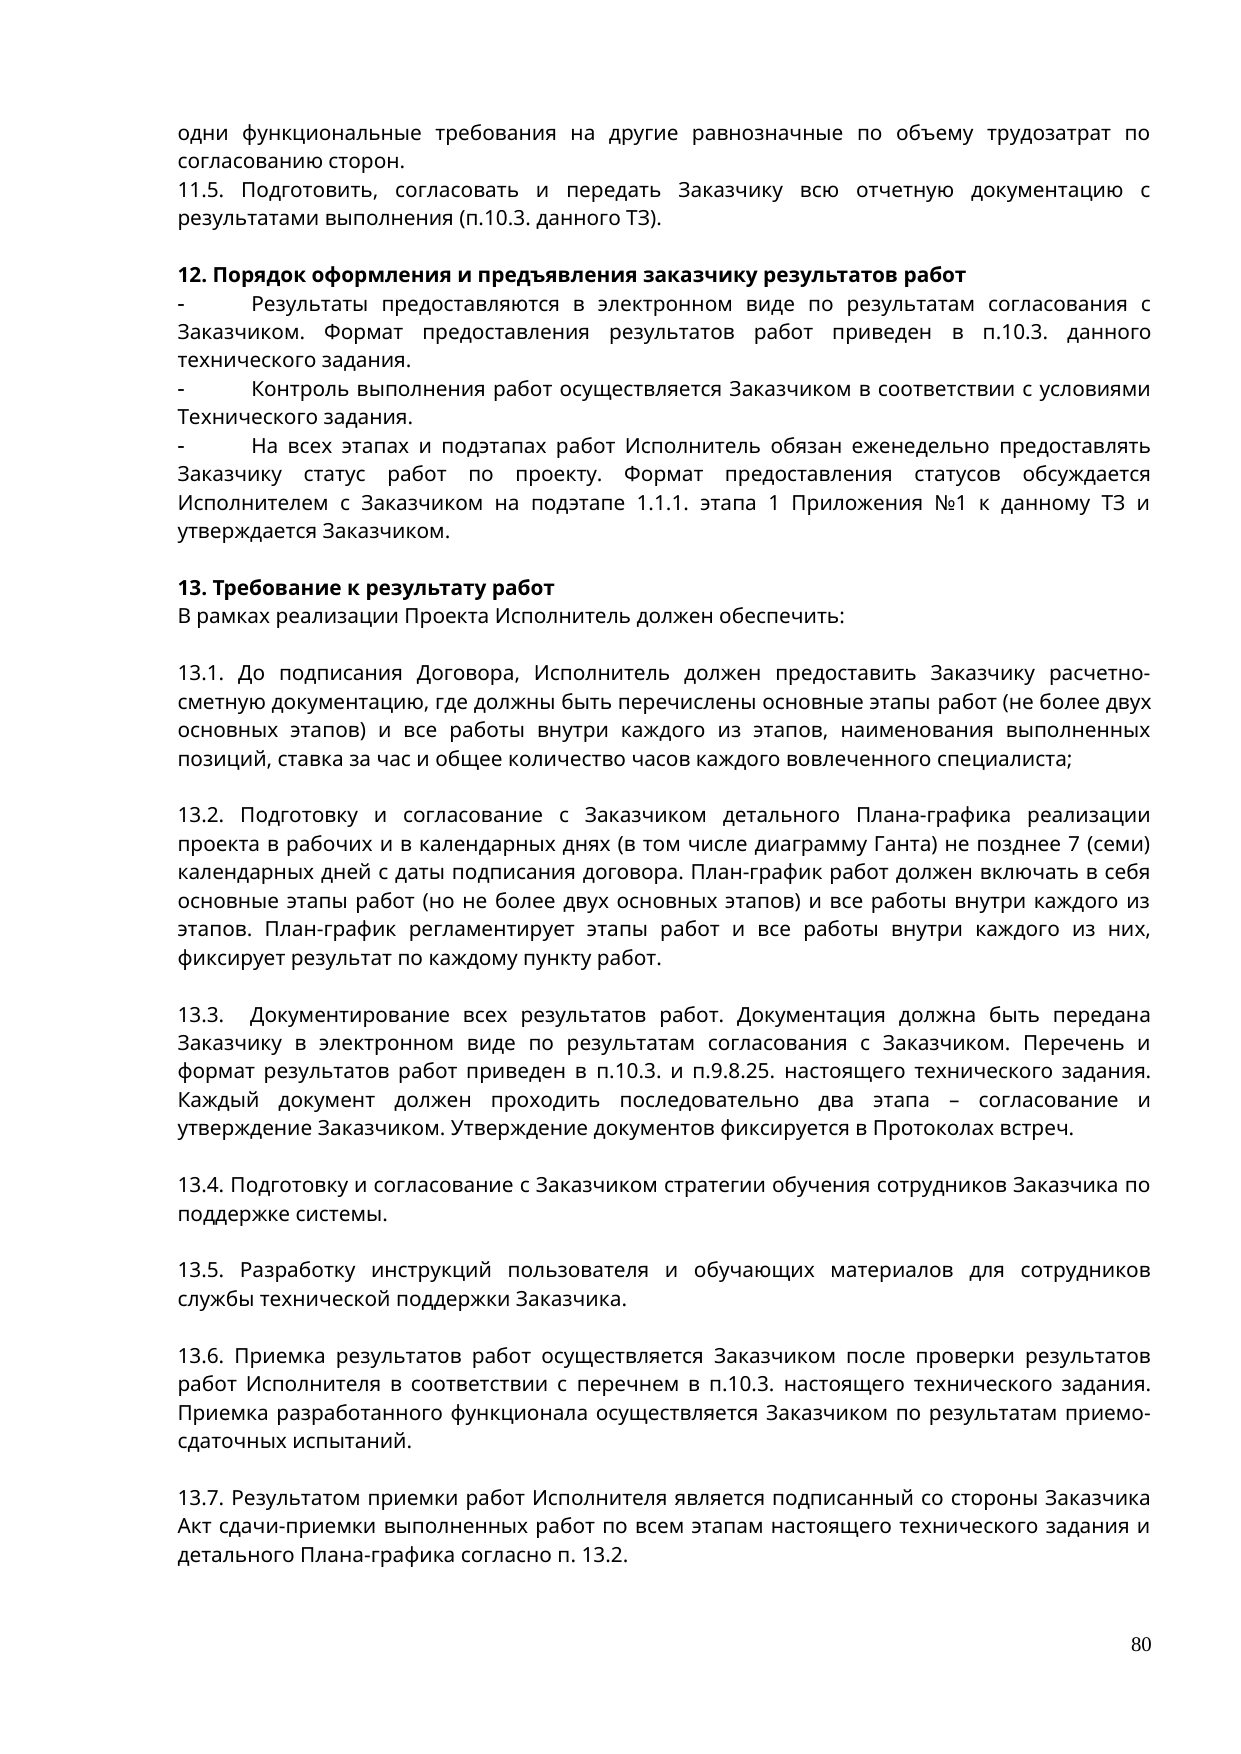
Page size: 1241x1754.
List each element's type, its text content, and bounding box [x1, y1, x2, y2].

text 13.1. До подписания Договора, Исполнитель должен предоставить Заказчику расчетно-сметную документацию, где должны быть перечислены основные этапы работ (не более двух основных этапов) и все работы внутри каждого из этапов, наименования выполненных позиций, ставка за час и общее количество часов каждого вовлеченного специалиста; [177, 658, 1152, 772]
text 11.5. Подготовить, согласовать и передать Заказчику всю отчетную документацию с результатами выполнения (п.10.3. данного ТЗ). [177, 175, 1152, 232]
subtitle 12. Порядок оформления и предъявления заказчику результатов работ [177, 260, 1152, 289]
text 13.2. Подготовку и согласование с Заказчиком детального Плана-графика реализации проекта в рабочих и в календарных днях (в том числе диаграмму Ганта) не позднее 7 (семи) календарных дней с даты подписания договора. План-график работ должен включать в себя основные этапы работ (но не более двух основных этапов) и все работы внутри каждого из этапов. План-график регламентирует этапы работ и все работы внутри каждого из них, фиксирует результат по каждому пункту работ. [177, 801, 1152, 971]
text 13.3. Документирование всех результатов работ. Документация должна быть передана Заказчику в электронном виде по результатам согласования с Заказчиком. Перечень и формат результатов работ приведен в п.10.3. и п.9.8.25. настоящего технического задания. Каждый документ должен проходить последовательно два этапа – согласование и утверждение Заказчиком. Утверждение документов фиксируется в Протоколах встреч. [177, 1000, 1152, 1142]
list Результаты предоставляются в электронном виде по результатам согласования с Заказчиком. Формат предоставления результатов работ приведен в п.10.3. данного технического задания. [177, 289, 1152, 374]
text 13.5. Разработку инструкций пользователя и обучающих материалов для сотрудников службы технической поддержки Заказчика. [177, 1256, 1152, 1312]
subtitle 13. Требование к результату работ [177, 573, 1152, 602]
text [177, 118, 1152, 175]
text 13.7. Результатом приемки работ Исполнителя является подписанный со стороны Заказчика Акт сдачи-приемки выполненных работ по всем этапам настоящего технического задания и детального Плана-графика согласно п. 13.2. [177, 1483, 1152, 1568]
list Контроль выполнения работ осуществляется Заказчиком в соответствии с условиями Технического задания. [177, 374, 1152, 431]
text 13.4. Подготовку и согласование с Заказчиком стратегии обучения сотрудников Заказчика по поддержке системы. [177, 1170, 1152, 1227]
list На всех этапах и подэтапах работ Исполнитель обязан еженедельно предоставлять Заказчику статус работ по проекту. Формат предоставления статусов обсуждается Исполнителем с Заказчиком на подэтапе 1.1.1. этапа 1 Приложения №1 к данному ТЗ и утверждается Заказчиком. [177, 431, 1152, 545]
text 13.6. Приемка результатов работ осуществляется Заказчиком после проверки результатов работ Исполнителя в соответствии с перечнем в п.10.3. настоящего технического задания. Приемка разработанного функционала осуществляется Заказчиком по результатам приемо-сдаточных испытаний. [177, 1341, 1152, 1455]
text В рамках реализации Проекта Исполнитель должен обеспечить: [177, 602, 1152, 630]
